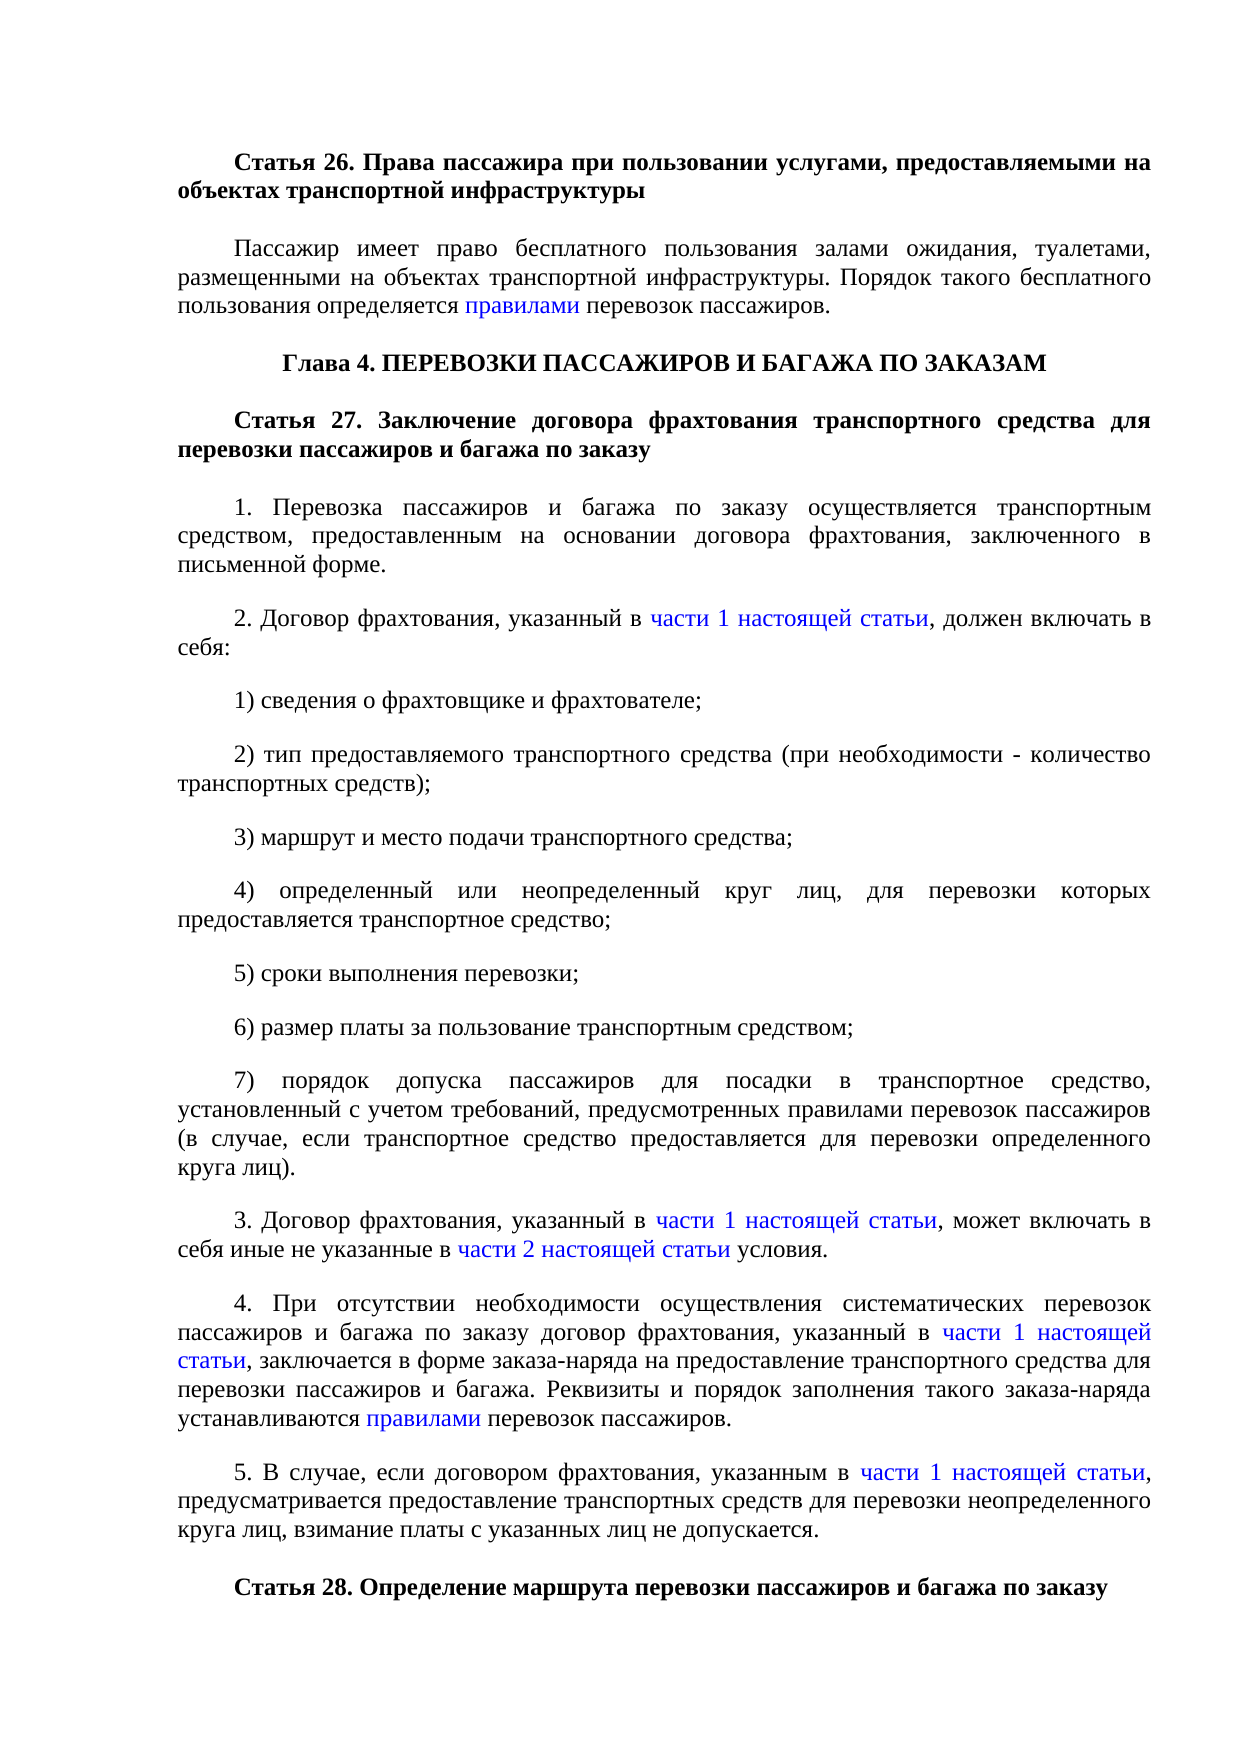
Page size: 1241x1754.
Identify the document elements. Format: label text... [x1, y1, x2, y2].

text 2. Договор фрахтования, указанный в части 1 настоящей статьи, должен включать в себя: [177, 603, 1152, 661]
text 6) размер платы за пользование транспортным средством; [177, 1012, 1152, 1041]
text Пассажир имеет право бесплатного пользования залами ожидания, туалетами, размещенными на объектах транспортной инфраструктуры. Порядок такого бесплатного пользования определяется правилами перевозок пассажиров. [177, 233, 1152, 319]
text 4) определенный или неопределенный круг лиц, для перевозки которых предоставляется транспортное средство; [177, 876, 1152, 933]
text 5) сроки выполнения перевозки; [177, 958, 1152, 987]
text 3) маршрут и место подачи транспортного средства; [177, 822, 1152, 851]
title Глава 4. ПЕРЕВОЗКИ ПАССАЖИРОВ И БАГАЖА ПО ЗАКАЗАМ [177, 348, 1152, 377]
text 3. Договор фрахтования, указанный в части 1 настоящей статьи, может включать в себя иные не указанные в части 2 настоящей статьи условия. [177, 1206, 1152, 1263]
text 1. Перевозка пассажиров и багажа по заказу осуществляется транспортным средством, предоставленным на основании договора фрахтования, заключенного в письменной форме. [177, 492, 1152, 578]
text 1) сведения о фрахтовщике и фрахтователе; [177, 686, 1152, 714]
text 7) порядок допуска пассажиров для посадки в транспортное средство, установленный с учетом требований, предусмотренных правилами перевозок пассажиров (в случае, если транспортное средство предоставляется для перевозки определенного круга лиц). [177, 1066, 1152, 1181]
text 2) тип предоставляемого транспортного средства (при необходимости - количество транспортных средств); [177, 739, 1152, 797]
text 4. При отсутствии необходимости осуществления систематических перевозок пассажиров и багажа по заказу договор фрахтования, указанный в части 1 настоящей статьи, заключается в форме заказа-наряда на предоставление транспортного средства для перевозки пассажиров и багажа. Реквизиты и порядок заполнения такого заказа-наряда устанавливаются правилами перевозок пассажиров. [177, 1288, 1152, 1432]
text 5. В случае, если договором фрахтования, указанным в части 1 настоящей статьи, предусматривается предоставление транспортных средств для перевозки неопределенного круга лиц, взимание платы с указанных лиц не допускается. [177, 1457, 1152, 1543]
title Статья 27. Заключение договора фрахтования транспортного средства для перевозки пассажиров и багажа по заказу [177, 406, 1152, 463]
title Статья 26. Права пассажира при пользовании услугами, предоставляемыми на объектах транспортной инфраструктуры [177, 147, 1152, 204]
title Статья 28. Определение маршрута перевозки пассажиров и багажа по заказу [177, 1572, 1152, 1601]
